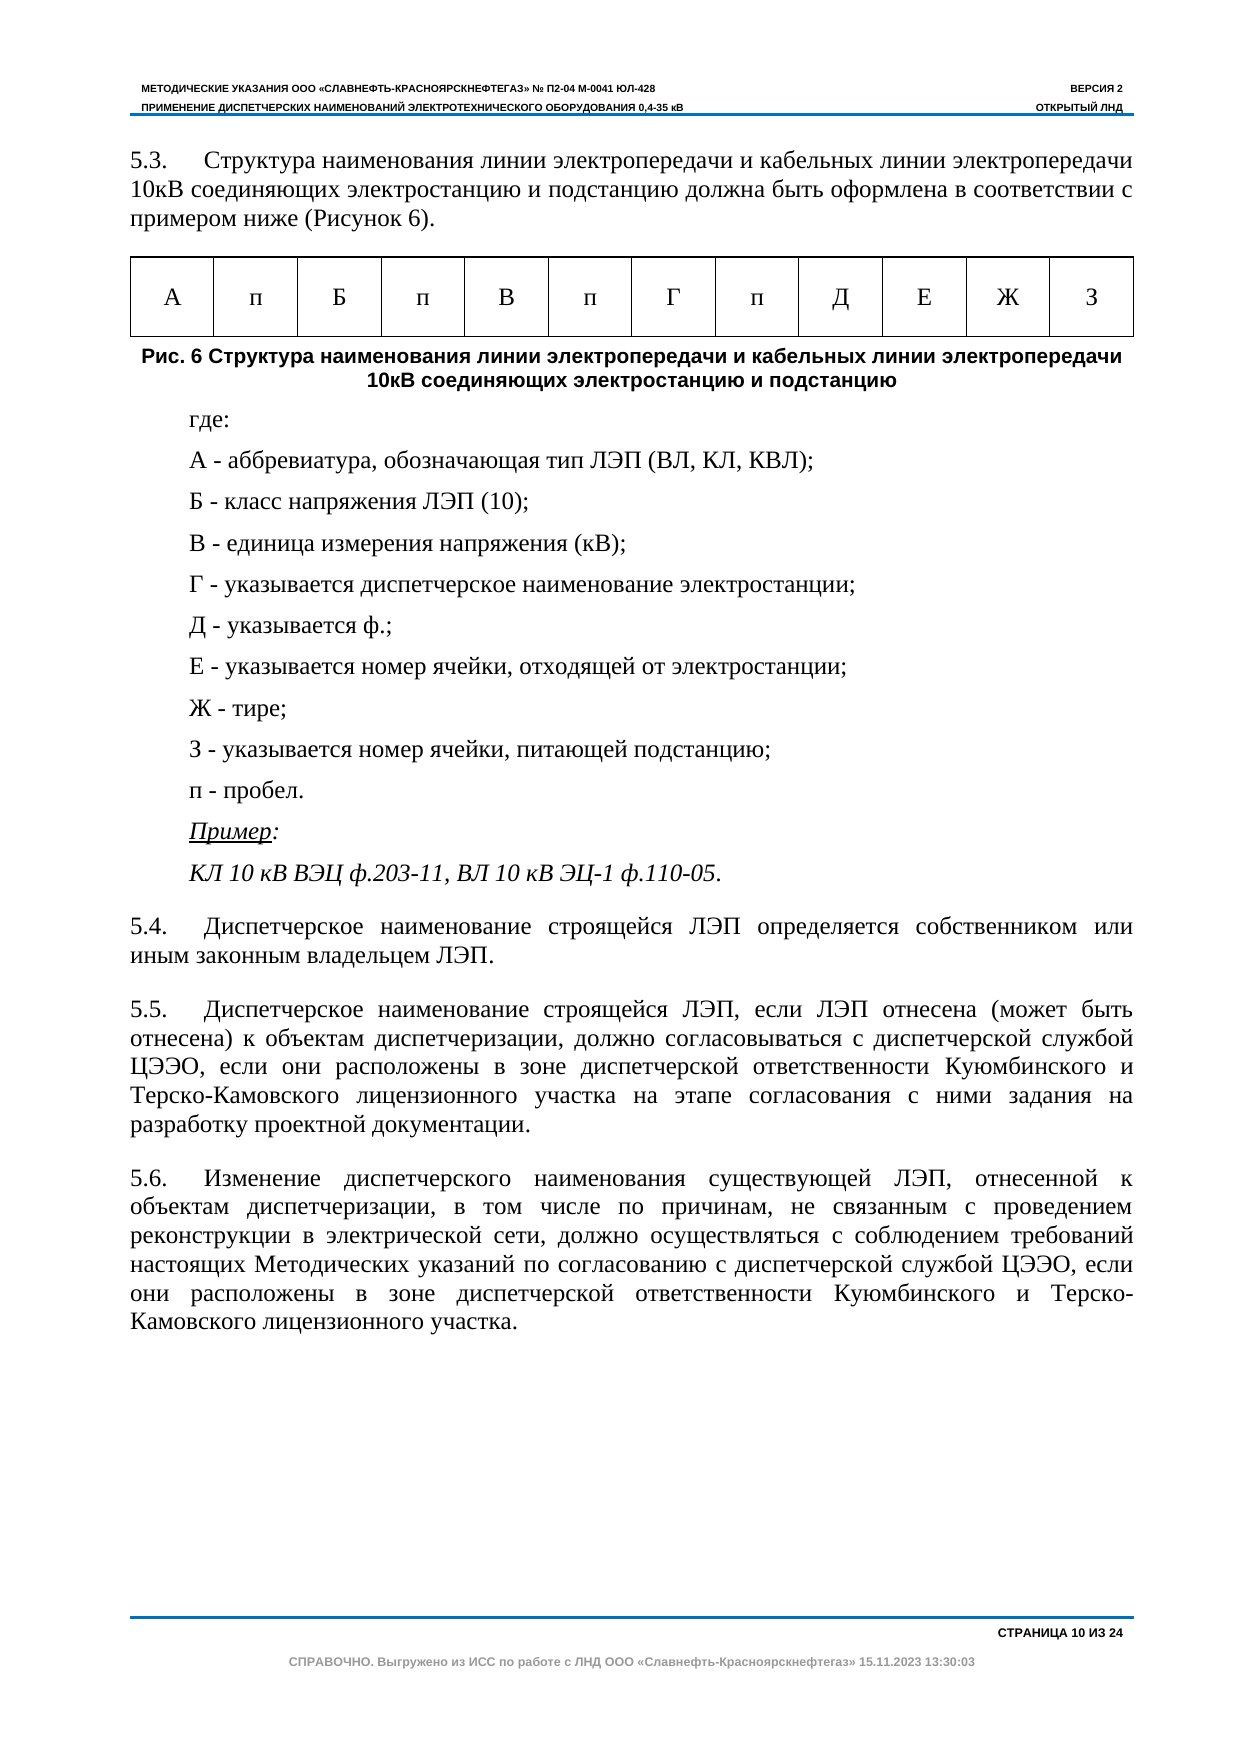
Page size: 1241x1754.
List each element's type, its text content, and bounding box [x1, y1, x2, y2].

table_header З [1050, 258, 1133, 336]
table_header Е [883, 258, 966, 336]
table_header Б [298, 258, 381, 336]
table_header п [382, 258, 464, 336]
text А - аббревиатура, обозначающая тип ЛЭП (ВЛ, КЛ, КВЛ); [189, 445, 1134, 474]
list 5.4. Диспетчерское наименование строящейся ЛЭП определяется собственником или иным законным владельцем ЛЭП. [130, 911, 1134, 969]
text В - единица измерения напряжения (кВ); [189, 528, 1134, 556]
table_header Ж [967, 258, 1049, 336]
list 5.5. Диспетчерское наименование строящейся ЛЭП, если ЛЭП отнесена (может быть отнесена) к объектам диспетчеризации, должно согласовываться с диспетчерской службой ЦЭЭО, если они расположены в зоне диспетчерской ответственности Куюмбинского и Терско-Камовского лицензионного участка на этапе согласования с ними задания на разработку проектной документации. [130, 994, 1134, 1138]
text Г - указывается диспетчерское наименование электростанции; [189, 569, 1134, 598]
list Пример: [189, 816, 1134, 845]
table_header А [131, 258, 213, 336]
text где: [189, 404, 1134, 433]
table_header Г [632, 258, 715, 336]
list 5.6. Изменение диспетчерского наименования существующей ЛЭП, отнесенной к объектам диспетчеризации, в том числе по причинам, не связанным с проведением реконструкции в электрической сети, должно осуществляться с соблюдением требований настоящих Методических указаний по согласованию с диспетчерской службой ЦЭЭО, если они расположены в зоне диспетчерской ответственности Куюмбинского и Терско-Камовского лицензионного участка. [130, 1163, 1134, 1335]
table_header Д [799, 258, 882, 336]
text Рис. 6 Структура наименования линии электропередачи и кабельных линии электропередачи 10кВ соединяющих электростанцию и подстанцию [130, 343, 1134, 391]
text Ж - тире; [189, 693, 1134, 721]
text Д - указывается ф.; [189, 610, 1134, 639]
text п - пробел. [189, 775, 1134, 804]
table_header В [465, 258, 548, 336]
list 5.3. Структура наименования линии электропередачи и кабельных линии электропередачи 10кВ соединяющих электростанцию и подстанцию должна быть оформлена в соответствии с примером ниже (Рисунок 6). [130, 145, 1134, 231]
text З - указывается номер ячейки, питающей подстанцию; [189, 734, 1134, 763]
text Б - класс напряжения ЛЭП (10); [189, 486, 1134, 515]
text КЛ 10 кВ ВЭЦ ф.203-11, ВЛ 10 кВ ЭЦ-1 ф.110-05. [189, 858, 1134, 886]
table_header п [716, 258, 798, 336]
text Е - указывается номер ячейки, отходящей от электростанции; [189, 651, 1134, 680]
table_header п [214, 258, 297, 336]
table_header п [549, 258, 631, 336]
